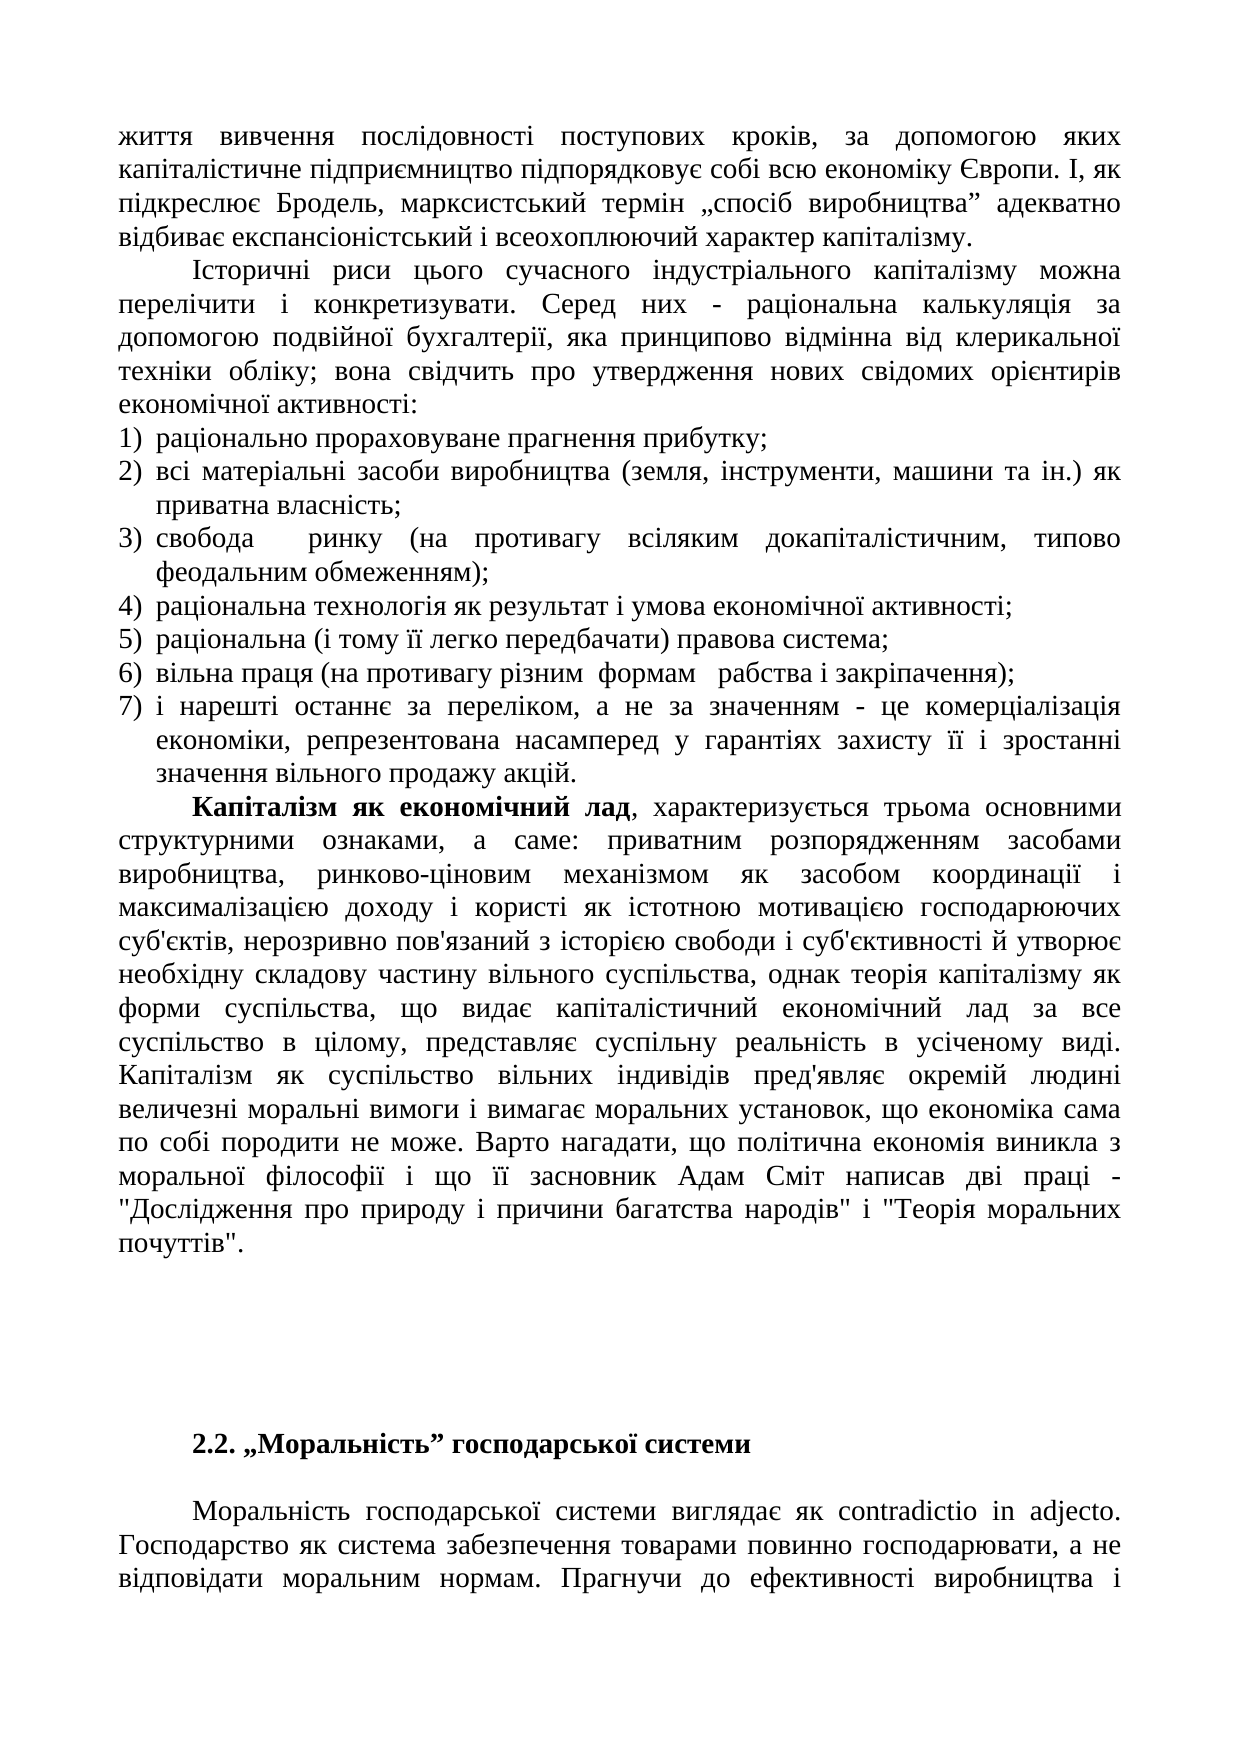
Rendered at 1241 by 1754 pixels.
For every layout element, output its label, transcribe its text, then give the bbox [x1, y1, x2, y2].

list раціонально прораховуване прагнення прибутку; [118, 420, 1122, 453]
text Капіталізм як економічний лад, характеризується трьома основними структурними ознаками, а саме: приватним розпорядженням засобами виробництва, ринково-ціновим механізмом як засобом координації і максималізацією доходу і користі як істотною мотивацією господарюючих суб'єктів, нерозривно пов'язаний з історією свободи і суб'єктивності й утворює необхідну складову частину вільного суспільства, однак теорія капіталізму як форми суспільства, що видає капіталістичний економічний лад за все суспільство в цілому, представляє суспільну реальність в усіченому виді. Капіталізм як суспільство вільних індивідів пред'являє окремій людині величезні моральні вимоги і вимагає моральних установок, що економіка сама по собі породити не може. Варто нагадати, що політична економія виникла з моральної філософії і що її засновник Адам Сміт написав дві праці - "Дослідження про природу і причини багатства народів" і "Теорія моральних почуттів". [118, 789, 1122, 1258]
list вільна праця (на противагу різним формам рабства і закріпачення); [118, 655, 1122, 688]
text Історичні риси цього сучасного індустріального капіталізму можна перелічити і конкретизувати. Серед них - раціональна калькуляція за допомогою подвійної бухгалтерії, яка принципово відмінна від клерикальної техніки обліку; вона свідчить про утвердження нових свідомих орієнтирів економічної активності: [118, 252, 1122, 420]
list всі матеріальні засоби виробництва (земля, інструменти, машини та ін.) як приватна власність; [118, 453, 1122, 521]
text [118, 118, 1122, 252]
list і нарешті останнє за переліком, а не за значенням - це комерціалізація економіки, репрезентована насамперед у гарантіях захисту її і зростанні значення вільного продажу акцій. [118, 688, 1122, 789]
list свобода ринку (на противагу всіляким докапіталістичним, типово феодальним обмеженням); [118, 521, 1122, 588]
list раціональна технологія як результат і умова економічної активності; [118, 588, 1122, 621]
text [118, 1493, 1122, 1594]
text 2.2. „Моральність” господарської системи [118, 1426, 1122, 1460]
list раціональна (і тому її легко передбачати) правова система; [118, 621, 1122, 655]
